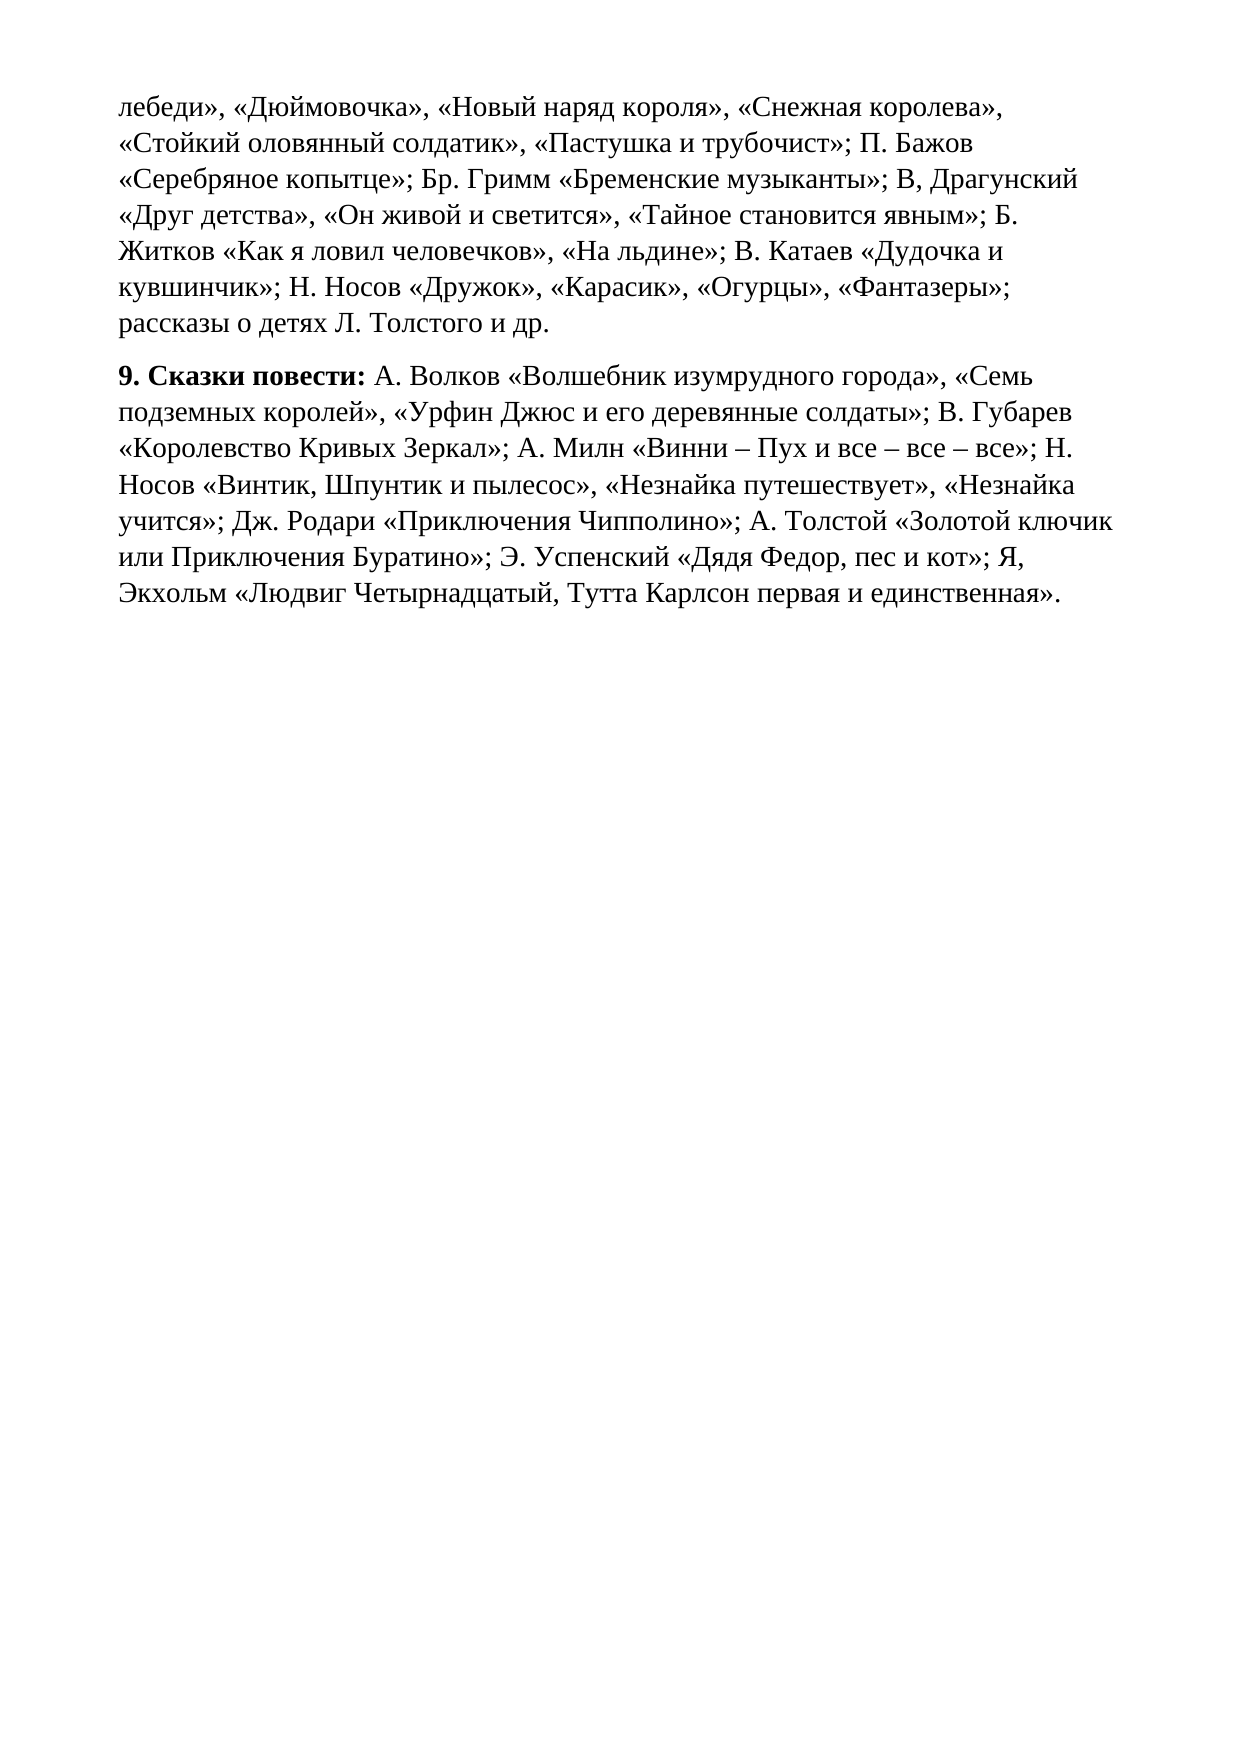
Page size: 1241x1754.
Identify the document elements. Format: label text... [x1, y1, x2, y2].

text 9. Сказки повести: А. Волков «Волшебник изумрудного города», «Семь подземных королей», «Урфин Джюс и его деревянные солдаты»; В. Губарев «Королевство Кривых Зеркал»; А. Милн «Винни – Пух и все – все – все»; Н. Носов «Винтик, Шпунтик и пылесос», «Незнайка путешествует», «Незнайка учится»; Дж. Родари «Приключения Чипполино»; А. Толстой «Золотой ключик или Приключения Буратино»; Э. Успенский «Дядя Федор, пес и кот»; Я, Экхольм «Людвиг Четырнадцатый, Тутта Карлсон первая и единственная». [118, 358, 1122, 609]
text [118, 89, 1122, 339]
